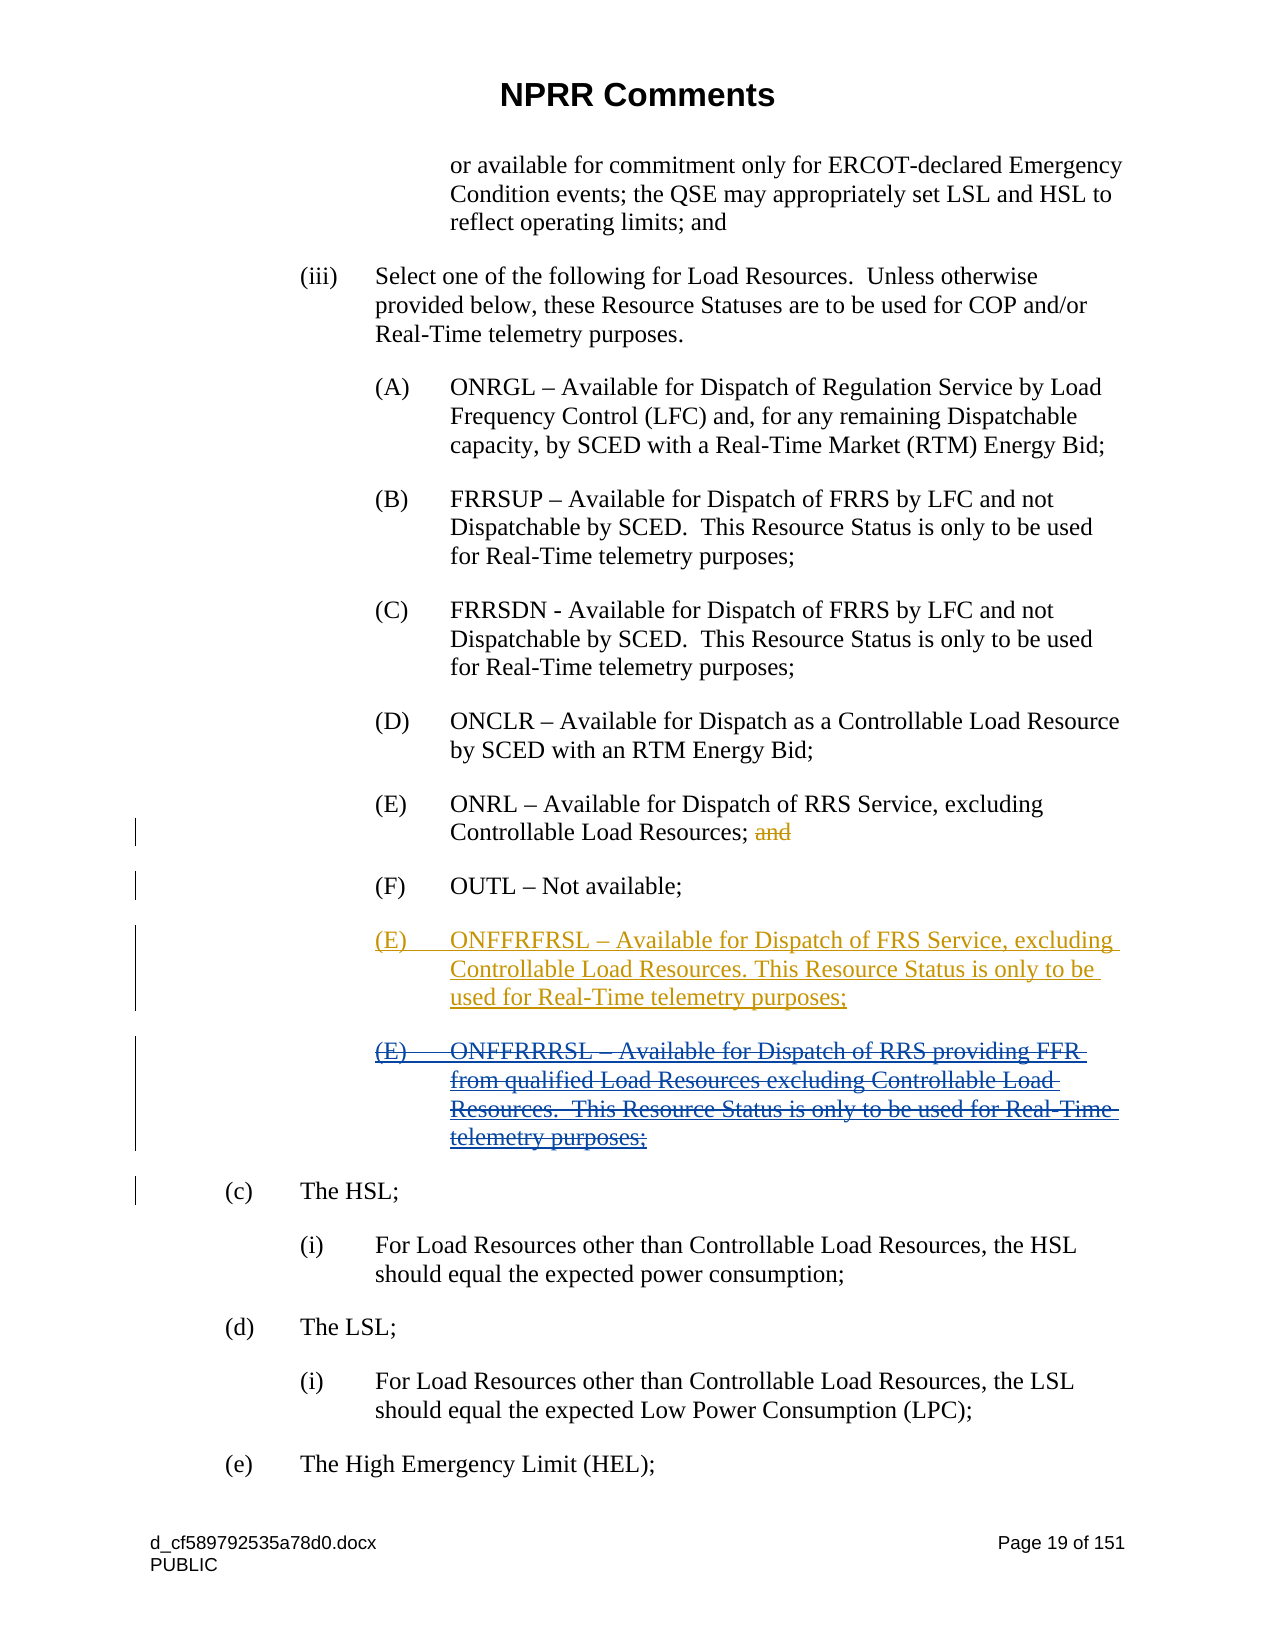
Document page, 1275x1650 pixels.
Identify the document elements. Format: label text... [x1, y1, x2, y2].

text (C) FRRSDN - Available for Dispatch of FRRS by LFC and not Dispatchable by SCED. This Resource Status is only to be used for Real-Time telemetry purposes; [375, 595, 1125, 681]
text (d) The LSL; [225, 1312, 1125, 1341]
text (i) For Load Resources other than Controllable Load Resources, the HSL should equal the expected power consumption; [300, 1230, 1125, 1287]
text (iii) Select one of the following for Load Resources. Unless otherwise provided below, these Resource Statuses are to be used for COP and/or Real-Time telemetry purposes. [300, 261, 1125, 347]
text (E) ONRL – Available for Dispatch of RRS Service, excluding Controllable Load Resources; [375, 789, 1125, 846]
text (F) OUTL – Not available; [375, 871, 1125, 900]
text (e) The High Emergency Limit (HEL); [225, 1449, 1125, 1477]
text (B) FRRSUP – Available for Dispatch of FRRS by LFC and not Dispatchable by SCED. This Resource Status is only to be used for Real-Time telemetry purposes; [375, 484, 1125, 570]
text (i) For Load Resources other than Controllable Load Resources, the LSL should equal the expected Low Power Consumption (LPC); [300, 1366, 1125, 1424]
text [375, 150, 1125, 236]
text (c) The HSL; [225, 1176, 1125, 1205]
text (A) ONRGL – Available for Dispatch of Regulation Service by Load Frequency Control (LFC) and, for any remaining Dispatchable capacity, by SCED with a Real-Time Market (RTM) Energy Bid; [375, 372, 1125, 459]
text (D) ONCLR – Available for Dispatch as a Controllable Load Resource by SCED with an RTM Energy Bid; [375, 706, 1125, 764]
